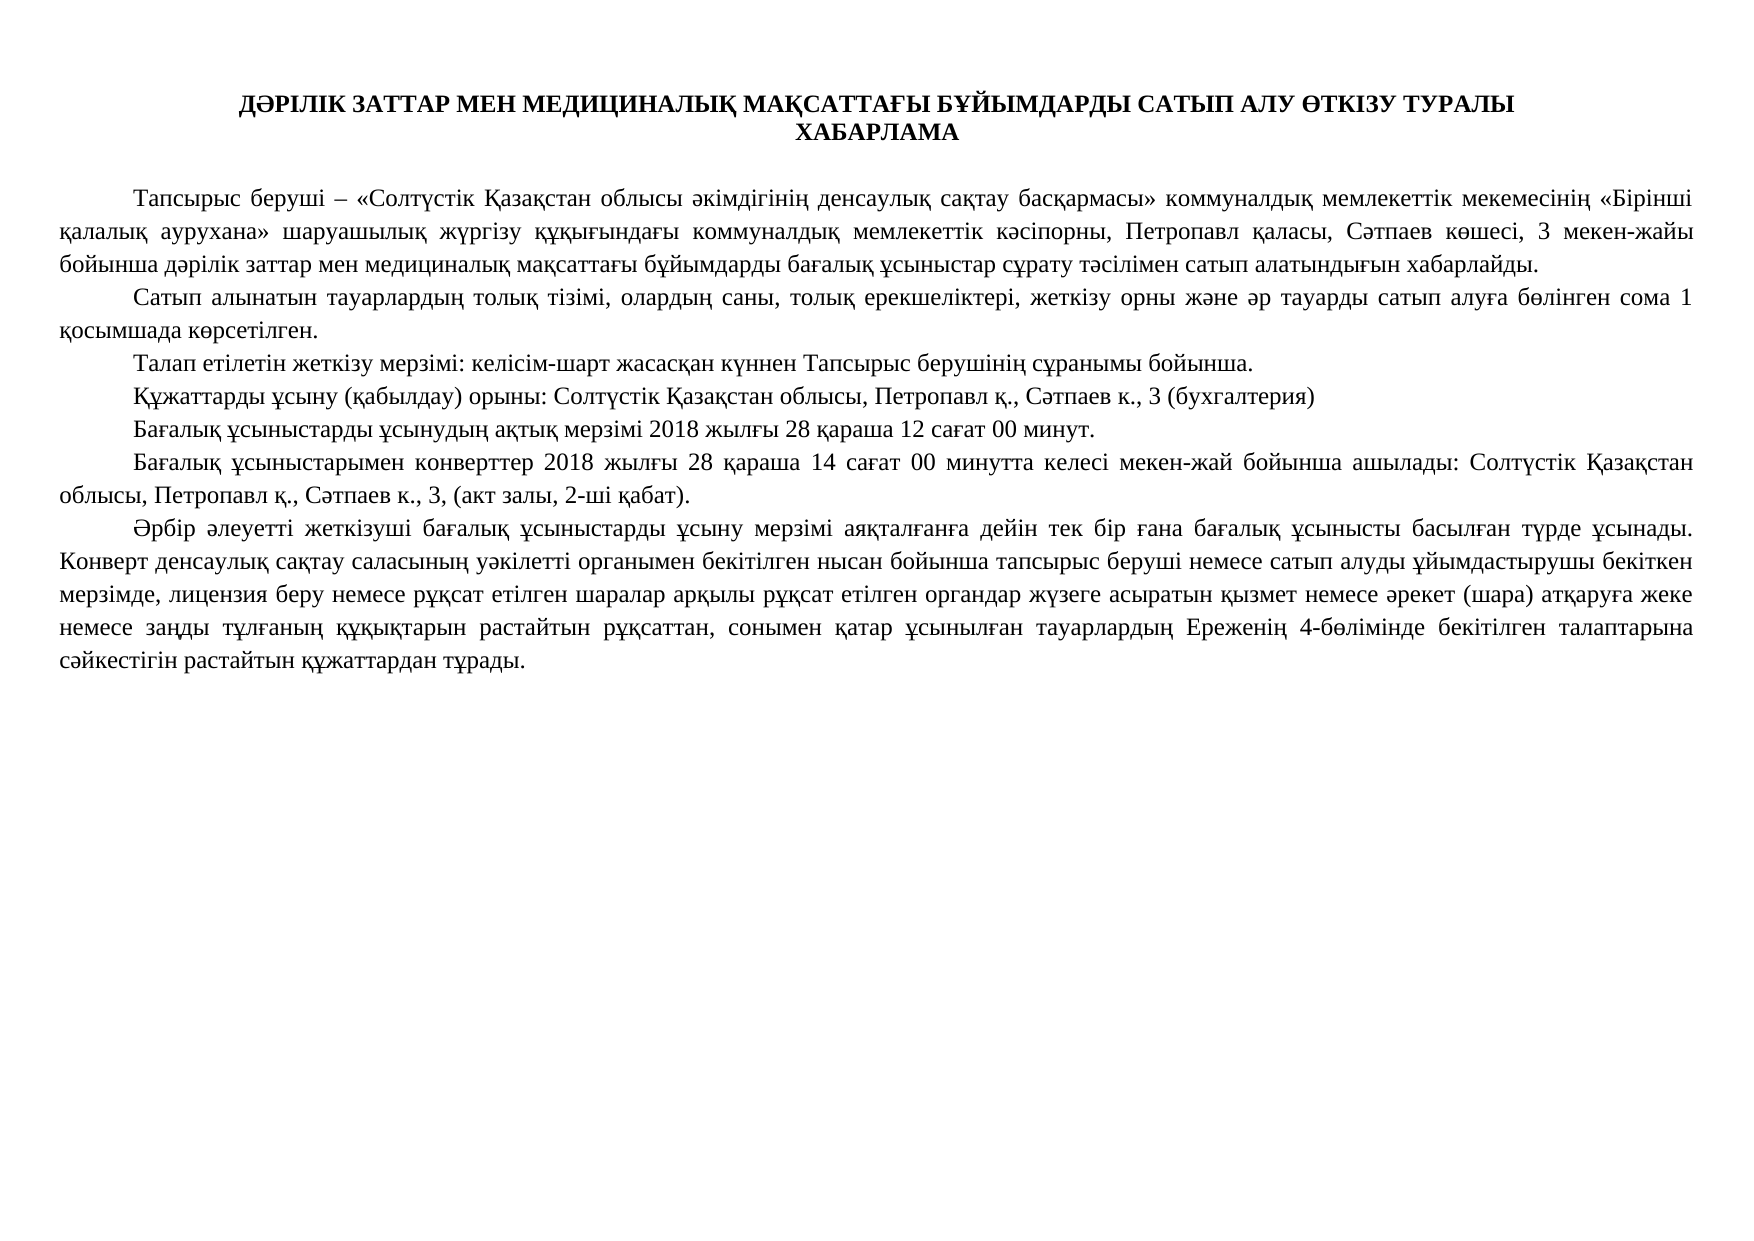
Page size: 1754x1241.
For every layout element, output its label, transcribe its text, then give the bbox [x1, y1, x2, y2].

text Бағалық ұсыныстарды ұсынудың ақтық мерзімі 2018 жылғы 28 қараша 12 сағат 00 минут. [59, 414, 1695, 443]
text ДӘРІЛІК ЗАТТАР МЕН МЕДИЦИНАЛЫҚ МАҚСАТТАҒЫ БҰЙЫМДАРДЫ САТЫП АЛУ ӨТКІЗУ ТУРАЛЫ [59, 89, 1695, 117]
text Талап етілетін жеткізу мерзімі: келісім-шарт жасасқан күннен Тапсырыс берушінің сұранымы бойынша. [59, 348, 1695, 377]
text Құжаттарды ұсыну (қабылдау) орыны: Солтүстік Қазақстан облысы, Петропавл қ., Сәтпаев к., 3 (бухгалтерия) [59, 381, 1695, 410]
text Бағалық ұсыныстарымен конверттер 2018 жылғы 28 қараша 14 сағат 00 минутта келесі мекен-жай бойынша ашылады: Солтүстік Қазақстан облысы, Петропавл қ., Сәтпаев к., 3, (акт залы, 2-ші қабат). [59, 447, 1695, 509]
text Сатып алынатын тауарлардың толық тізімі, олардың саны, толық ерекшеліктері, жеткізу орны және әр тауарды сатып алуға бөлінген сома 1 қосымшада көрсетілген. [59, 282, 1695, 344]
text ХАБАРЛАМА [59, 117, 1695, 146]
text Әрбір әлеуетті жеткізуші бағалық ұсыныстарды ұсыну мерзімі аяқталғанға дейін тек бір ғана бағалық ұсынысты басылған түрде ұсынады. Конверт денсаулық сақтау саласының уәкілетті органымен бекітілген нысан бойынша тапсырыс беруші немесе сатып алуды ұйымдастырушы бекіткен мерзімде, лицензия беру немесе рұқсат етілген шаралар арқылы рұқсат етілген органдар жүзеге асыратын қызмет немесе әрекет (шара) атқаруға жеке немесе заңды тұлғаның құқықтарын растайтын рұқсаттан, сонымен қатар ұсынылған тауарлардың Ереженің 4-бөлімінде бекітілген талаптарына сәйкестігін растайтын құжаттардан тұрады. [59, 513, 1695, 674]
text Тапсырыс беруші – «Солтүстік Қазақстан облысы әкімдігінің денсаулық сақтау басқармасы» коммуналдық мемлекеттік мекемесінің «Бірінші қалалық аурухана» шаруашылық жүргізу құқығындағы коммуналдық мемлекеттік кәсіпорны, Петропавл қаласы, Сәтпаев көшесі, 3 мекен-жайы бойынша дәрілік заттар мен медициналық мақсаттағы бұйымдарды бағалық ұсыныстар сұрату тәсілімен сатып алатындығын хабарлайды. [59, 183, 1695, 278]
